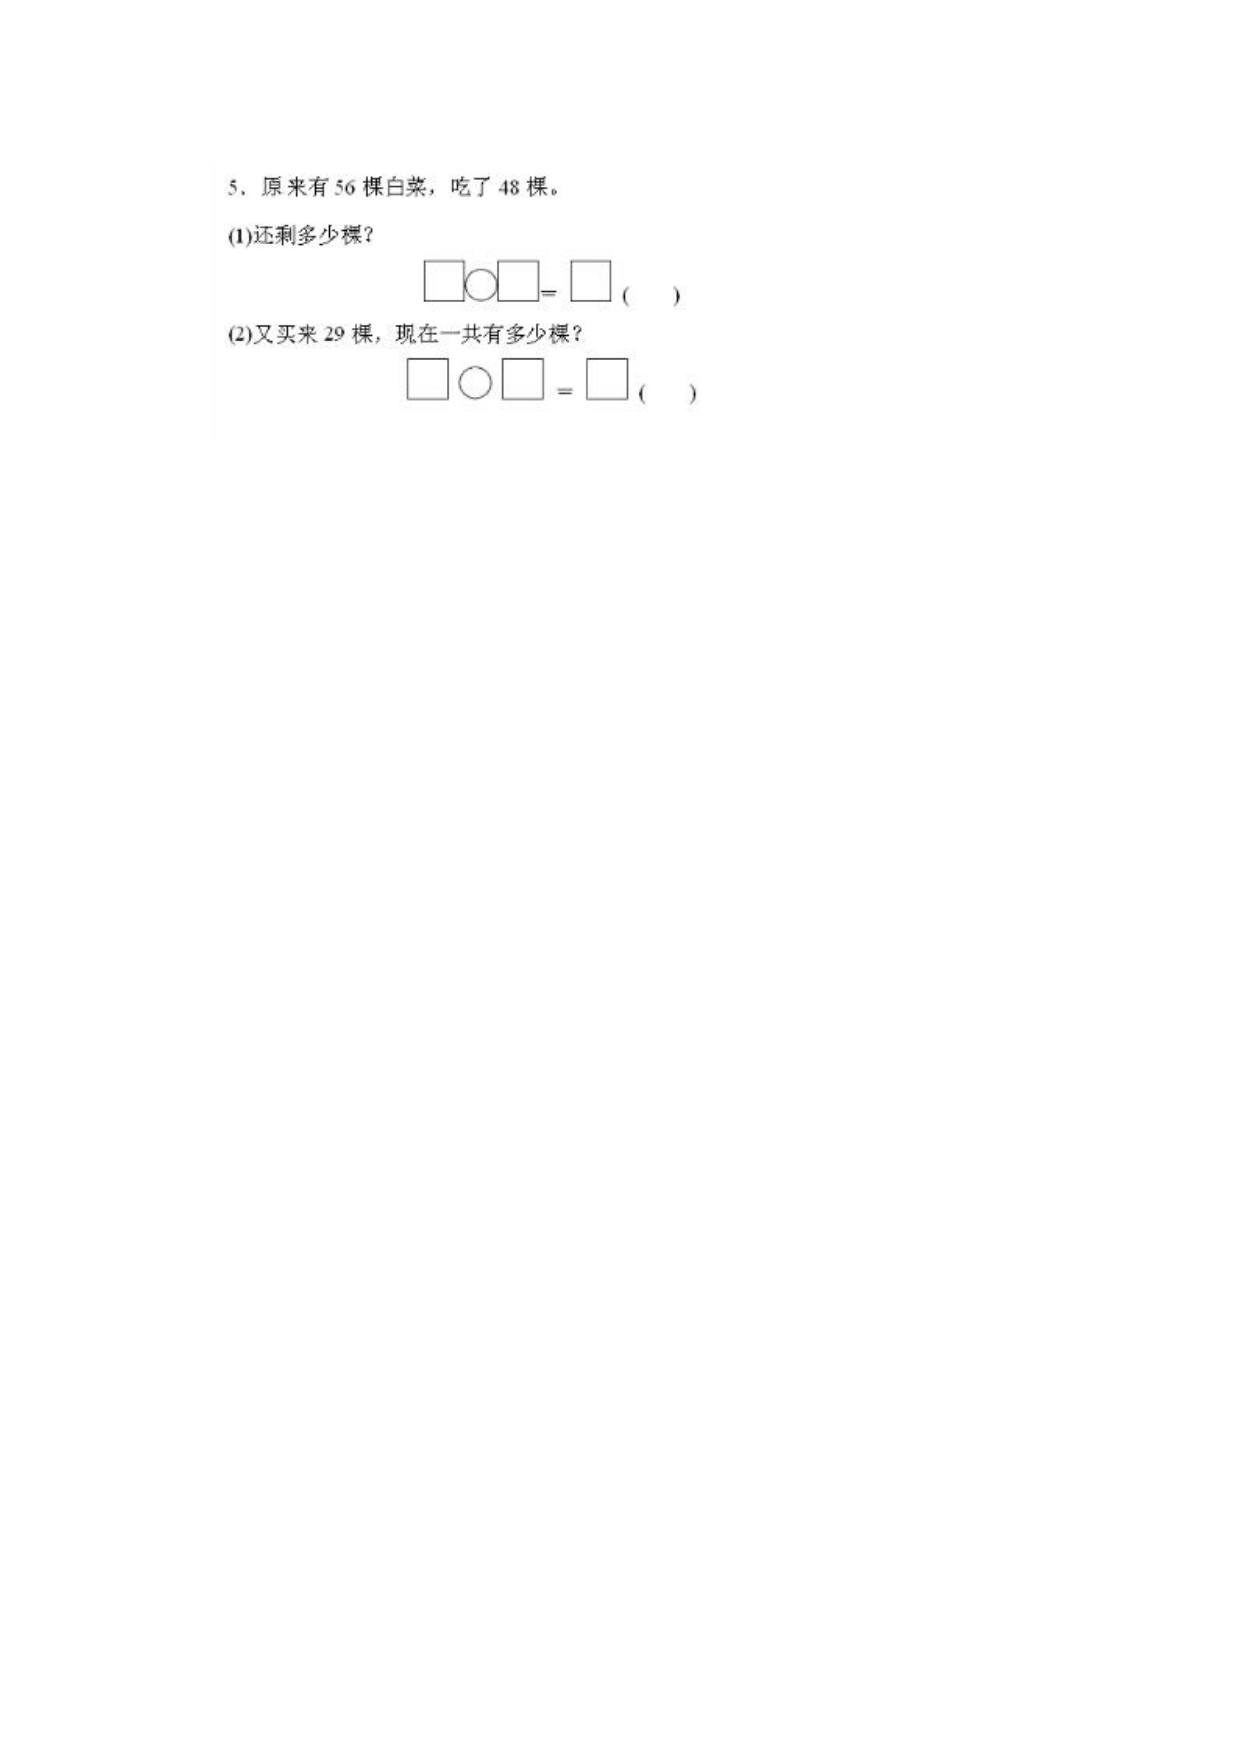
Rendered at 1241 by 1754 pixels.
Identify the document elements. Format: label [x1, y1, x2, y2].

picture [187, 162, 1053, 443]
